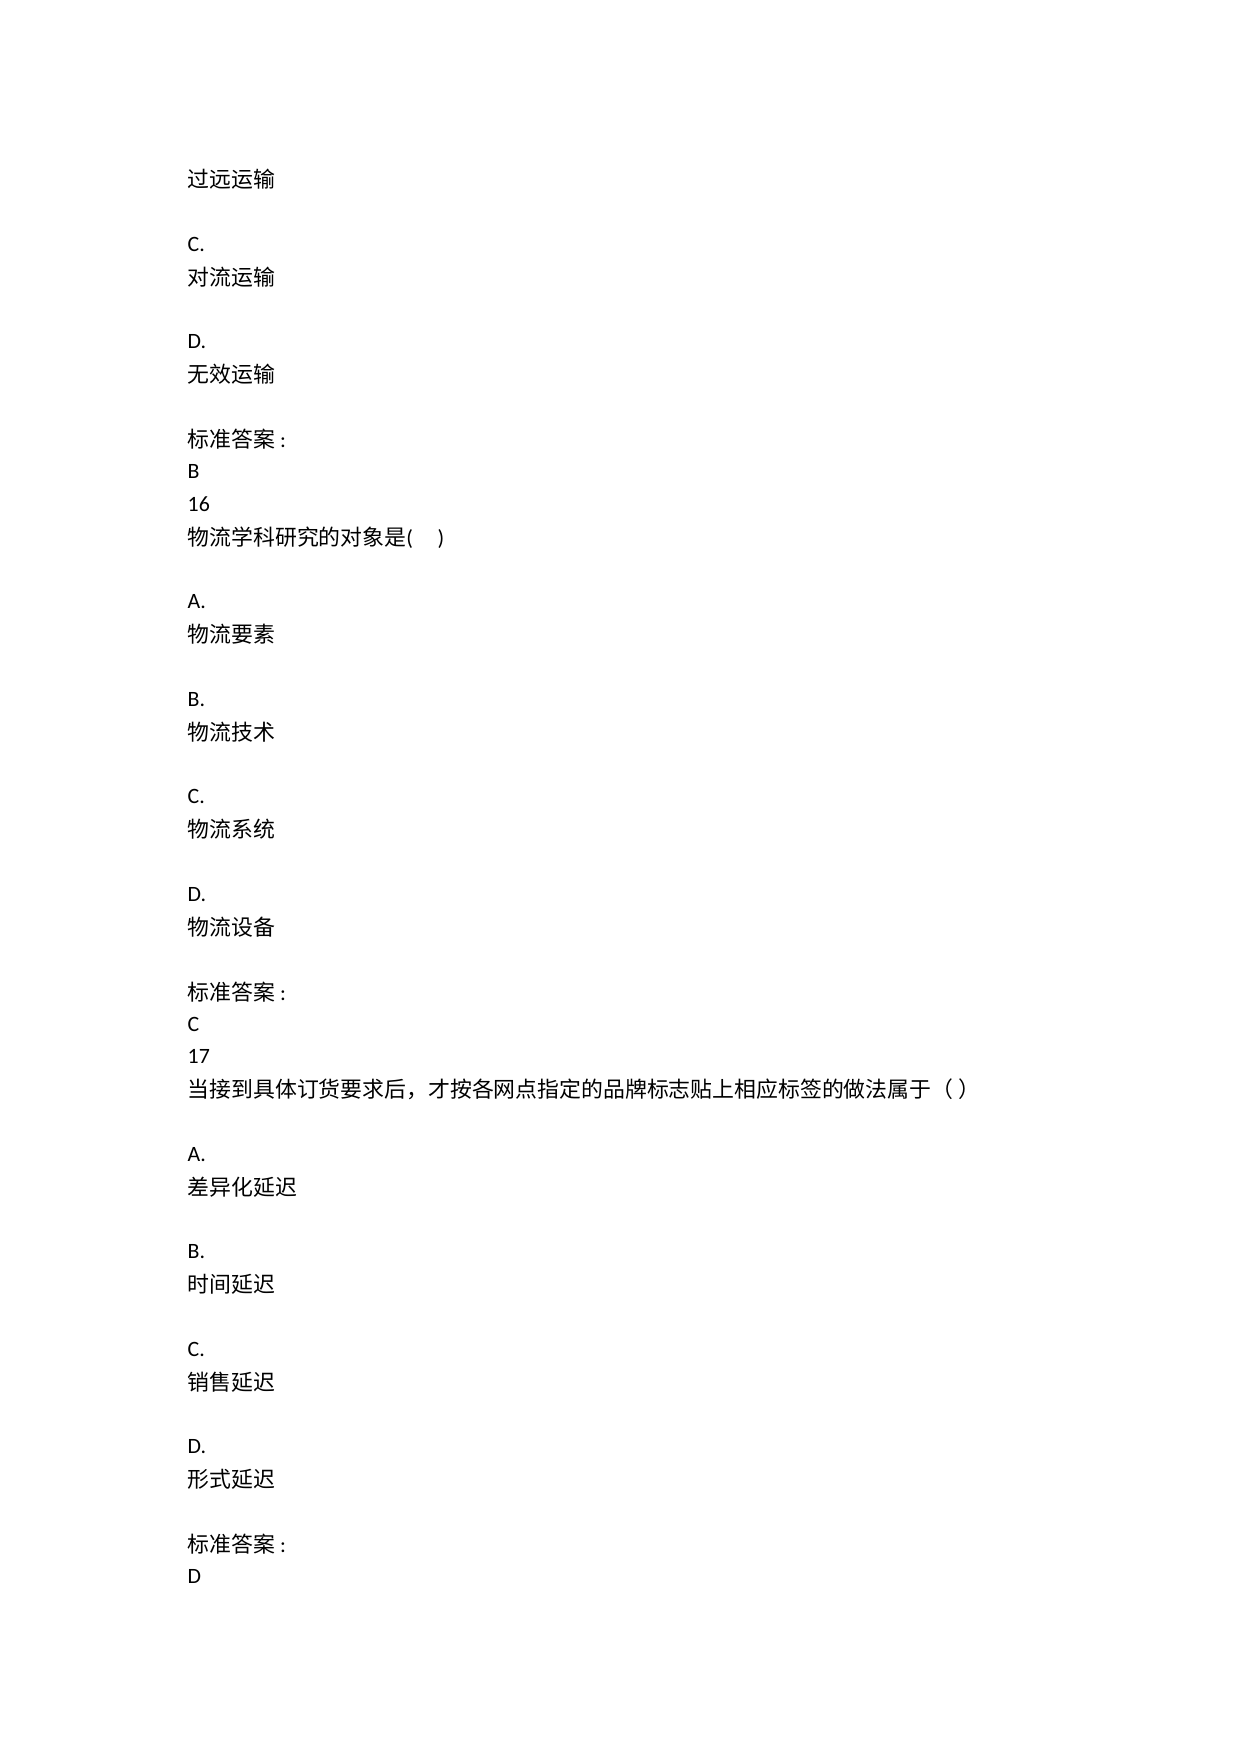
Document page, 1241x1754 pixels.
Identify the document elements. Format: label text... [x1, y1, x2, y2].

list 过远运输 [187, 162, 1053, 194]
list D. [187, 324, 1053, 357]
list 物流设备 [187, 909, 1053, 942]
list 当接到具体订货要求后，才按各网点指定的品牌标志贴上相应标签的做法属于（ ） [187, 1072, 1053, 1104]
list 16 [187, 487, 1053, 519]
list 标准答案 : [187, 1527, 1053, 1559]
list 物流学科研究的对象是( ) [187, 519, 1053, 552]
list 销售延迟 [187, 1364, 1053, 1397]
list A. [187, 584, 1053, 617]
list 标准答案 : [187, 422, 1053, 454]
list B. [187, 682, 1053, 714]
list 无效运输 [187, 357, 1053, 389]
list 形式延迟 [187, 1462, 1053, 1494]
list D. [187, 877, 1053, 909]
list B. [187, 1234, 1053, 1267]
list C. [187, 779, 1053, 812]
list 物流系统 [187, 812, 1053, 844]
list D. [187, 1429, 1053, 1462]
list B [187, 454, 1053, 487]
list A. [187, 1137, 1053, 1169]
list 17 [187, 1039, 1053, 1072]
list 对流运输 [187, 259, 1053, 292]
list 物流技术 [187, 714, 1053, 747]
list C [187, 1007, 1053, 1039]
list 物流要素 [187, 617, 1053, 649]
list 差异化延迟 [187, 1169, 1053, 1202]
list 时间延迟 [187, 1267, 1053, 1299]
list C. [187, 227, 1053, 259]
list D [187, 1559, 1053, 1592]
list 标准答案 : [187, 974, 1053, 1007]
list C. [187, 1332, 1053, 1364]
